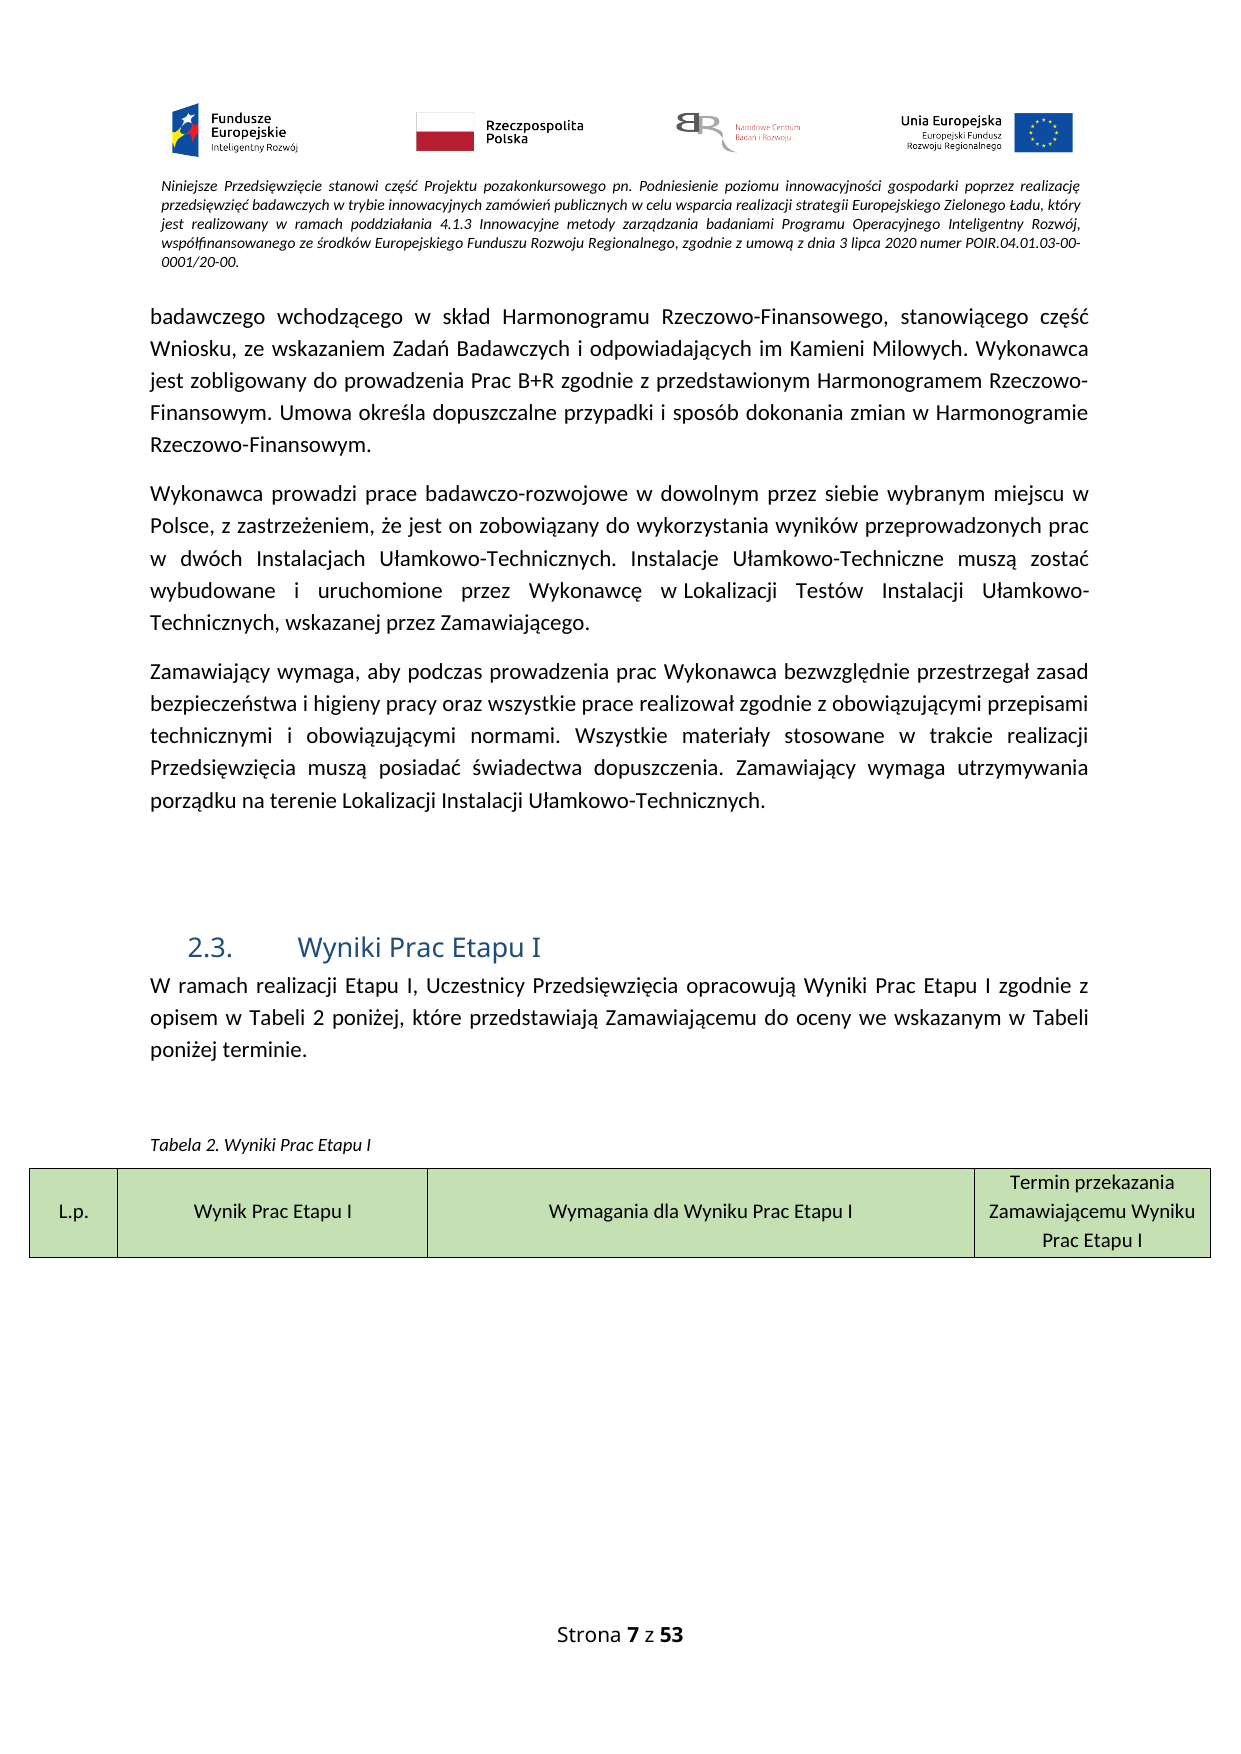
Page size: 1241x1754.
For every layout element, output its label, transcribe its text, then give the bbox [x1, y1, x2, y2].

table_header L.p. [30, 1169, 117, 1257]
text Wykonawca prowadzi prace badawczo-rozwojowe w dowolnym przez siebie wybranym miejscu w Polsce, z zastrzeżeniem, że jest on zobowiązany do wykorzystania wyników przeprowadzonych prac w dwóch Instalacjach Ułamkowo-Technicznych. Instalacje Ułamkowo-Techniczne muszą zostać wybudowane i uruchomione przez Wykonawcę w Lokalizacji Testów Instalacji Ułamkowo-Technicznych, wskazanej przez Zamawiającego. [150, 479, 1090, 636]
list Wyniki Prac Etapu I [187, 928, 1090, 965]
table_header Termin przekazania Zamawiającemu Wyniku Prac Etapu I [975, 1169, 1210, 1257]
text Zamawiający wymaga, aby podczas prowadzenia prac Wykonawca bezwzględnie przestrzegał zasad bezpieczeństwa i higieny pracy oraz wszystkie prace realizował zgodnie z obowiązującymi przepisami technicznymi i obowiązującymi normami. Wszystkie materiały stosowane w trakcie realizacji Przedsięwzięcia muszą posiadać świadectwa dopuszczenia. Zamawiający wymaga utrzymywania porządku na terenie Lokalizacji Instalacji Ułamkowo-Technicznych. [150, 657, 1090, 814]
text W ramach realizacji Etapu I, Uczestnicy Przedsięwzięcia opracowują Wyniki Prac Etapu I zgodnie z opisem w Tabeli 2 poniżej, które przedstawiają Zamawiającemu do oceny we wskazanym w Tabeli poniżej terminie. [150, 971, 1090, 1063]
table_header Wymagania dla Wyniku Prac Etapu I [428, 1169, 974, 1257]
table_header Wynik Prac Etapu I [118, 1169, 427, 1257]
picture [172, 103, 1073, 157]
text Tabela 2. Wyniki Prac Etapu I [150, 1133, 1090, 1156]
